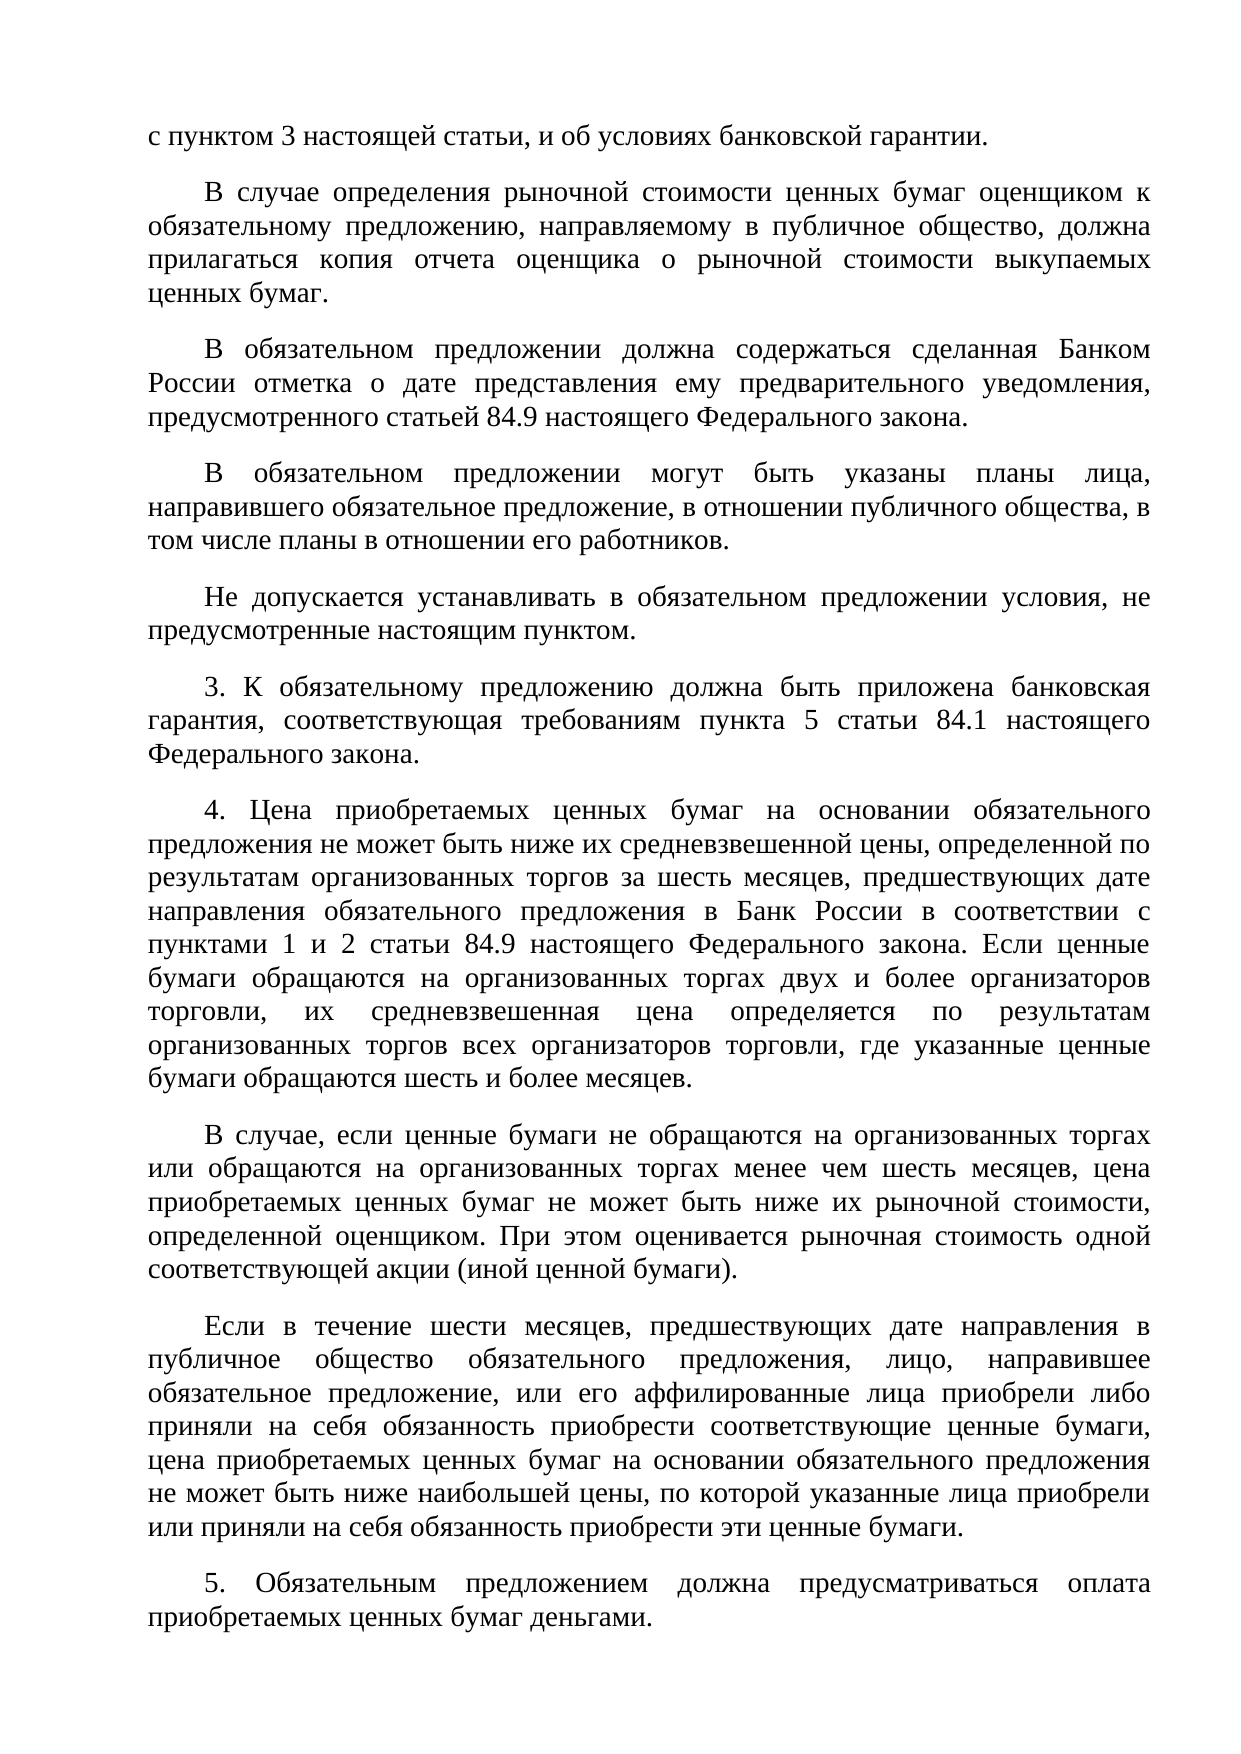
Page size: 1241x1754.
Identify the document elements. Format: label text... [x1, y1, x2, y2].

text В обязательном предложении могут быть указаны планы лица, направившего обязательное предложение, в отношении публичного общества, в том числе планы в отношении его работников. [148, 455, 1152, 556]
text 4. Цена приобретаемых ценных бумаг на основании обязательного предложения не может быть ниже их средневзвешенной цены, определенной по результатам организованных торгов за шесть месяцев, предшествующих дате направления обязательного предложения в Банк России в соответствии с пунктами 1 и 2 статьи 84.9 настоящего Федерального закона. Если ценные бумаги обращаются на организованных торгах двух и более организаторов торговли, их средневзвешенная цена определяется по результатам организованных торгов всех организаторов торговли, где указанные ценные бумаги обращаются шесть и более месяцев. [148, 792, 1152, 1094]
text Не допускается устанавливать в обязательном предложении условия, не предусмотренные настоящим пунктом. [148, 579, 1152, 646]
text Если в течение шести месяцев, предшествующих дате направления в публичное общество обязательного предложения, лицо, направившее обязательное предложение, или его аффилированные лица приобрели либо приняли на себя обязанность приобрести соответствующие ценные бумаги, цена приобретаемых ценных бумаг на основании обязательного предложения не может быть ниже наибольшей цены, по которой указанные лица приобрели или приняли на себя обязанность приобрести эти ценные бумаги. [148, 1308, 1152, 1542]
text 3. К обязательному предложению должна быть приложена банковская гарантия, соответствующая требованиям пункта 5 статьи 84.1 настоящего Федерального закона. [148, 669, 1152, 769]
text 5. Обязательным предложением должна предусматриваться оплата приобретаемых ценных бумаг деньгами. [148, 1565, 1152, 1632]
text В случае, если ценные бумаги не обращаются на организованных торгах или обращаются на организованных торгах менее чем шесть месяцев, цена приобретаемых ценных бумаг не может быть ниже их рыночной стоимости, определенной оценщиком. При этом оценивается рыночная стоимость одной соответствующей акции (иной ценной бумаги). [148, 1117, 1152, 1285]
text В случае определения рыночной стоимости ценных бумаг оценщиком к обязательному предложению, направляемому в публичное общество, должна прилагаться копия отчета оценщика о рыночной стоимости выкупаемых ценных бумаг. [148, 174, 1152, 309]
text В обязательном предложении должна содержаться сделанная Банком России отметка о дате представления ему предварительного уведомления, предусмотренного статьей 84.9 настоящего Федерального закона. [148, 332, 1152, 432]
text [148, 118, 1152, 152]
